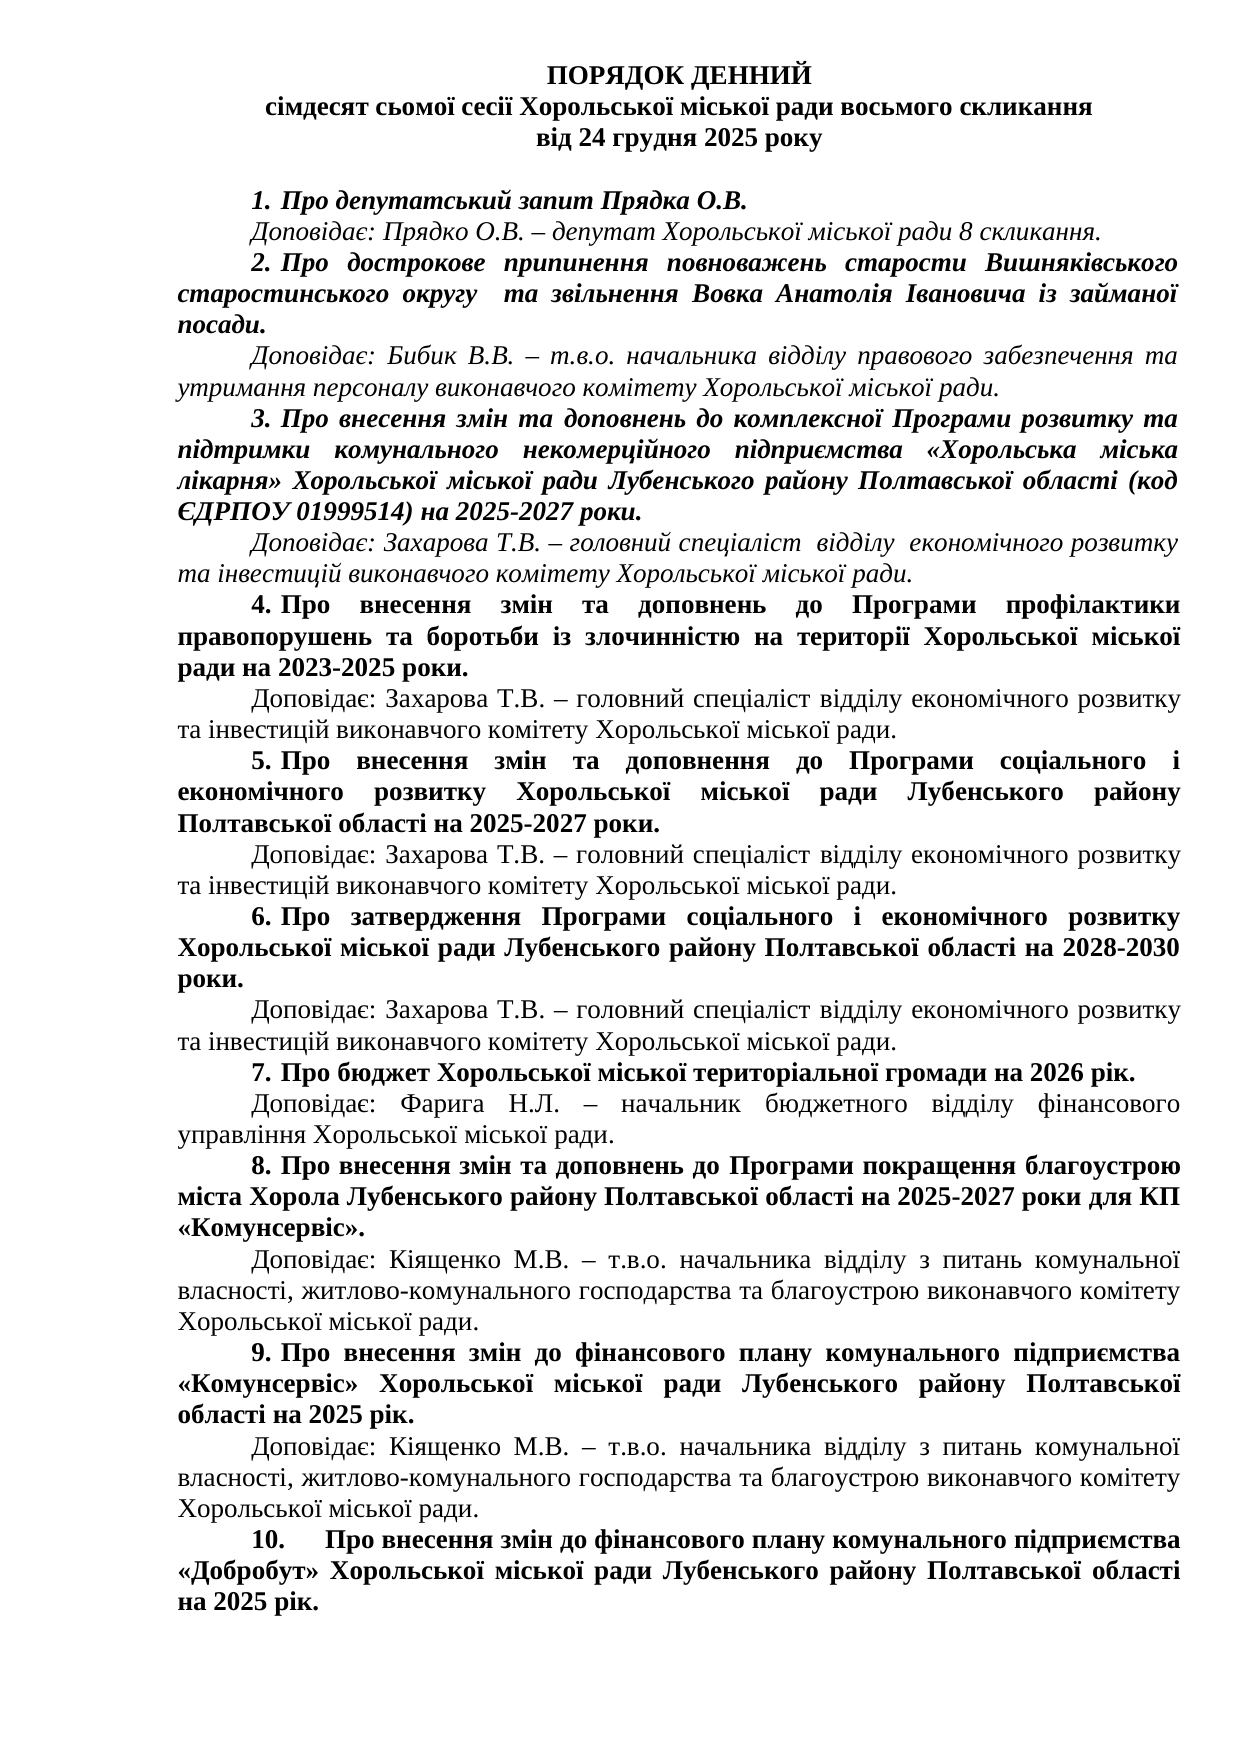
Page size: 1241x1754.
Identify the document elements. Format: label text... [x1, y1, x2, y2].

list Про внесення змін та доповнень до Програми профілактики правопорушень та боротьби із злочинністю на території Хорольської міської ради на 2023-2025 роки. [177, 589, 1181, 682]
list Доповідає: Захарова Т.В. – головний спеціаліст відділу економічного розвитку та інвестицій виконавчого комітету Хорольської міської ради. [177, 838, 1181, 900]
list Про внесення змін та доповнення до Програми соціального і економічного розвитку Хорольської міської ради Лубенського району Полтавської області на 2025-2027 роки. [177, 744, 1181, 838]
list Про депутатський запит Прядка О.В. [177, 184, 1181, 215]
list Про бюджет Хорольської міської територіальної громади на 2026 рік. [177, 1056, 1181, 1087]
list Про затвердження Програми соціального і економічного розвитку Хорольської міської ради Лубенського району Полтавської області на 2028-2030 роки. [177, 900, 1181, 993]
text Доповідає: Захарова Т.В. – головний спеціаліст відділу економічного розвитку та інвестицій виконавчого комітету Хорольської міської ради. [177, 993, 1181, 1056]
list Про внесення змін та доповнень до Програми покращення благоустрою міста Хорола Лубенського району Полтавської області на 2025-2027 роки для КП «Комунсервіс». [177, 1149, 1181, 1243]
list Про внесення змін до фінансового плану комунального підприємства «Комунсервіс» Хорольської міської ради Лубенського району Полтавської області на 2025 рік. [177, 1336, 1181, 1429]
list Доповідає: Бибик В.В. – т.в.о. начальника відділу правового забезпечення та утримання персоналу виконавчого комітету Хорольської міської ради. [177, 339, 1181, 402]
text Доповідає: Захарова Т.В. – головний спеціаліст відділу економічного розвитку та інвестицій виконавчого комітету Хорольської міської ради. [177, 526, 1181, 589]
text Доповідає: Захарова Т.В. – головний спеціаліст відділу економічного розвитку та інвестицій виконавчого комітету Хорольської міської ради. [177, 682, 1181, 744]
list Про внесення змін та доповнень до комплексної Програми розвитку та підтримки комунального некомерційного підприємства «Хорольська міська лікарня» Хорольської міської ради Лубенського району Полтавської області (код ЄДРПОУ 01999514) на 2025-2027 роки. [177, 402, 1181, 526]
list Про внесення змін до фінансового плану комунального підприємства «Добробут» Хорольської міської ради Лубенського району Полтавської області на 2025 рік. [177, 1523, 1181, 1616]
text Доповідає: Фарига Н.Л. – начальник бюджетного відділу фінансового управління Хорольської міської ради. [177, 1087, 1181, 1149]
text Доповідає: Прядко О.В. – депутат Хорольської міської ради 8 скликання. [177, 215, 1181, 246]
text ПОРЯДОК ДЕННИЙ [177, 59, 1181, 90]
list Про дострокове припинення повноважень старости Вишняківського старостинського округу та звільнення Вовка Анатолія Івановича із займаної посади. [177, 246, 1181, 339]
text сімдесят сьомої сесії Хорольської міської ради восьмого скликання [177, 90, 1181, 121]
text від 24 грудня 2025 року [177, 121, 1181, 153]
